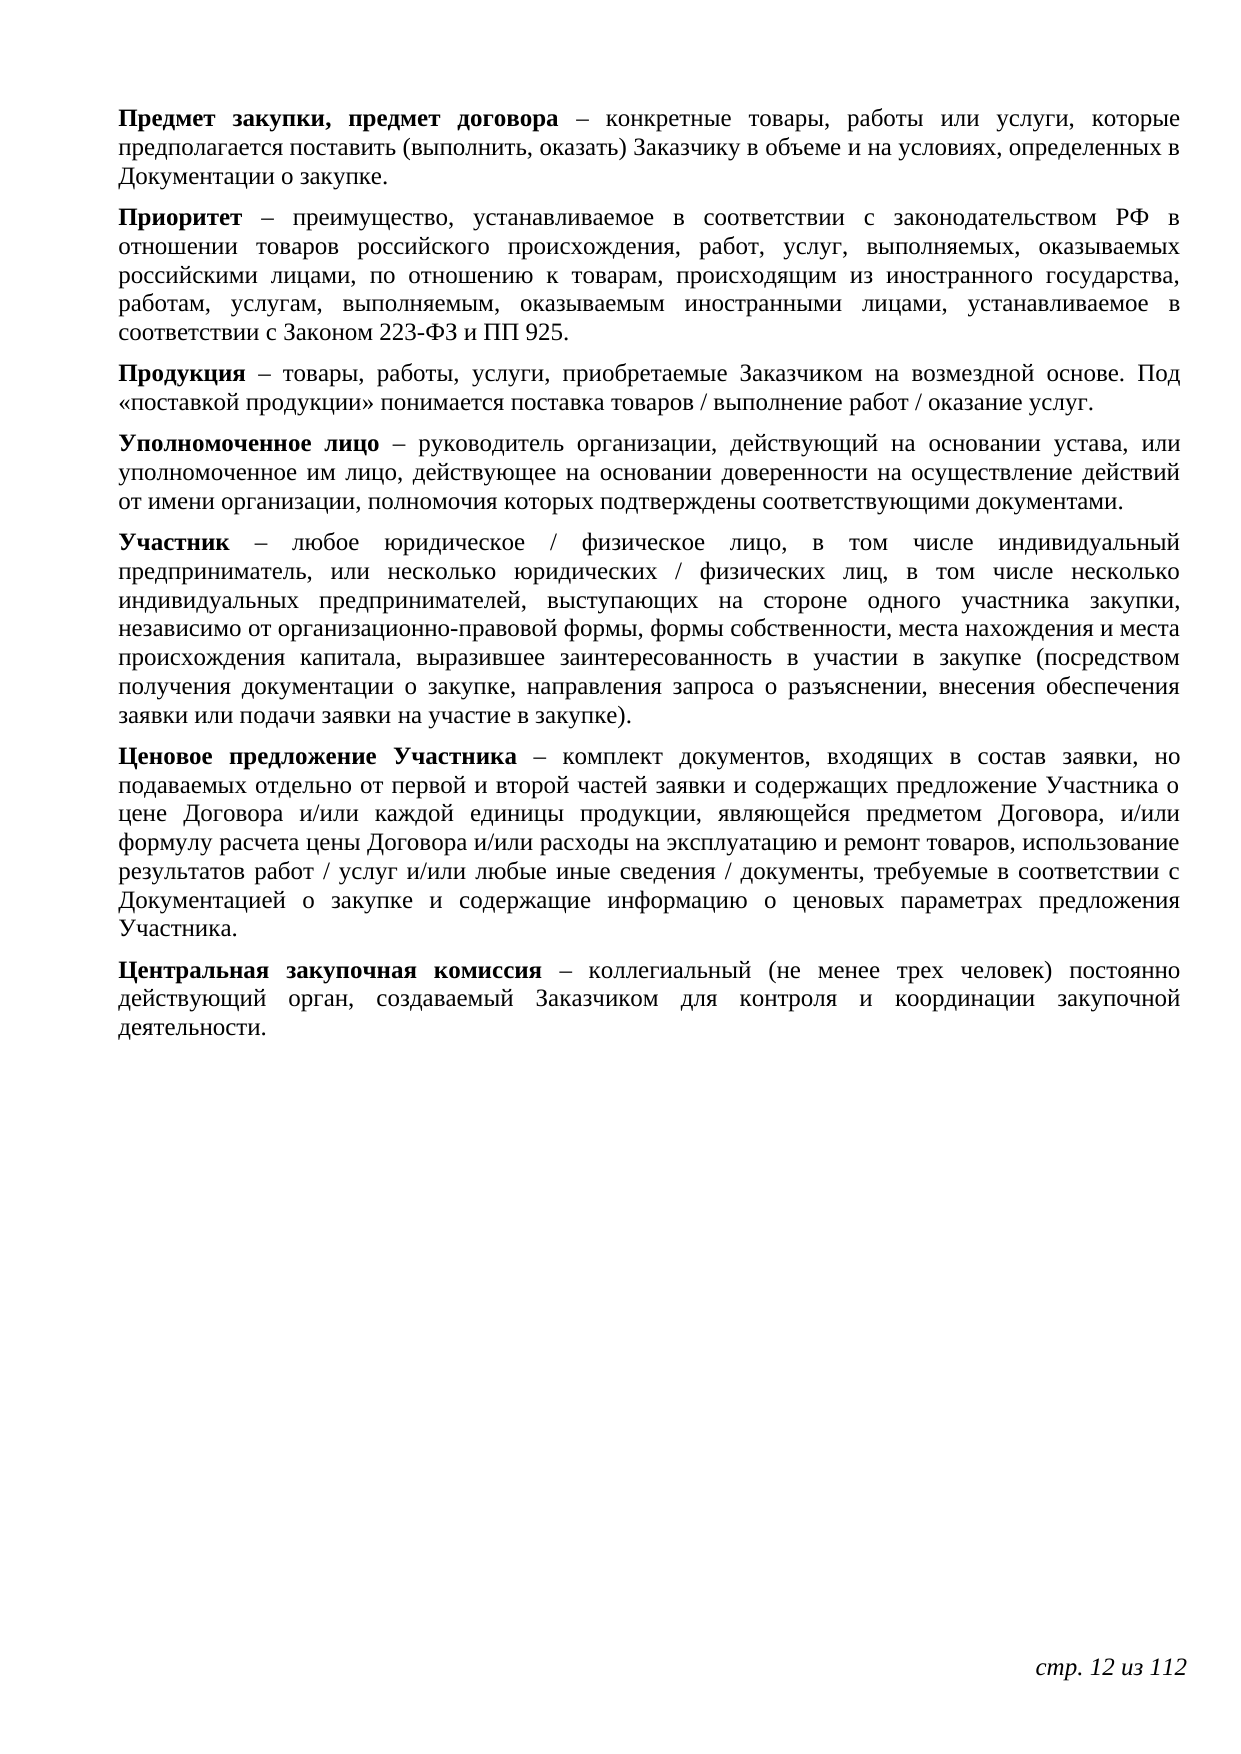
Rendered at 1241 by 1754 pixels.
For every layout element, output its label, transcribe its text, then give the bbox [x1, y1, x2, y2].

text Предмет закупки, предмет договора – конкретные товары, работы или услуги, которые предполагается поставить (выполнить, оказать) Заказчику в объеме и на условиях, определенных в Документации о закупке. [118, 103, 1181, 190]
text Приоритет – преимущество, устанавливаемое в соответствии с законодательством РФ в отношении товаров российского происхождения, работ, услуг, выполняемых, оказываемых российскими лицами, по отношению к товарам, происходящим из иностранного государства, работам, услугам, выполняемым, оказываемым иностранными лицами, устанавливаемое в соответствии с Законом 223-ФЗ и ПП 925. [118, 202, 1181, 346]
text Уполномоченное лицо – руководитель организации, действующий на основании устава, или уполномоченное им лицо, действующее на основании доверенности на осуществление действий от имени организации, полномочия которых подтверждены соответствующими документами. [118, 428, 1181, 515]
text Участник – любое юридическое / физическое лицо, в том числе индивидуальный предприниматель, или несколько юридических / физических лиц, в том числе несколько индивидуальных предпринимателей, выступающих на стороне одного участника закупки, независимо от организационно-правовой формы, формы собственности, места нахождения и места происхождения капитала, выразившее заинтересованность в участии в закупке (посредством получения документации о закупке, направления запроса о разъяснении, внесения обеспечения заявки или подачи заявки на участие в закупке). [118, 527, 1181, 728]
text Продукция – товары, работы, услуги, приобретаемые Заказчиком на возмездной основе. Под «поставкой продукции» понимается поставка товаров / выполнение работ / оказание услуг. [118, 358, 1181, 416]
text Центральная закупочная комиссия – коллегиальный (не менее трех человек) постоянно действующий орган, создаваемый Заказчиком для контроля и координации закупочной деятельности. [118, 955, 1181, 1041]
text Ценовое предложение Участника – комплект документов, входящих в состав заявки, но подаваемых отдельно от первой и второй частей заявки и содержащих предложение Участника о цене Договора и/или каждой единицы продукции, являющейся предметом Договора, и/или формулу расчета цены Договора и/или расходы на эксплуатацию и ремонт товаров, использование результатов работ / услуг и/или любые иные сведения / документы, требуемые в соответствии с Документацией о закупке и содержащие информацию о ценовых параметрах предложения Участника. [118, 741, 1181, 942]
